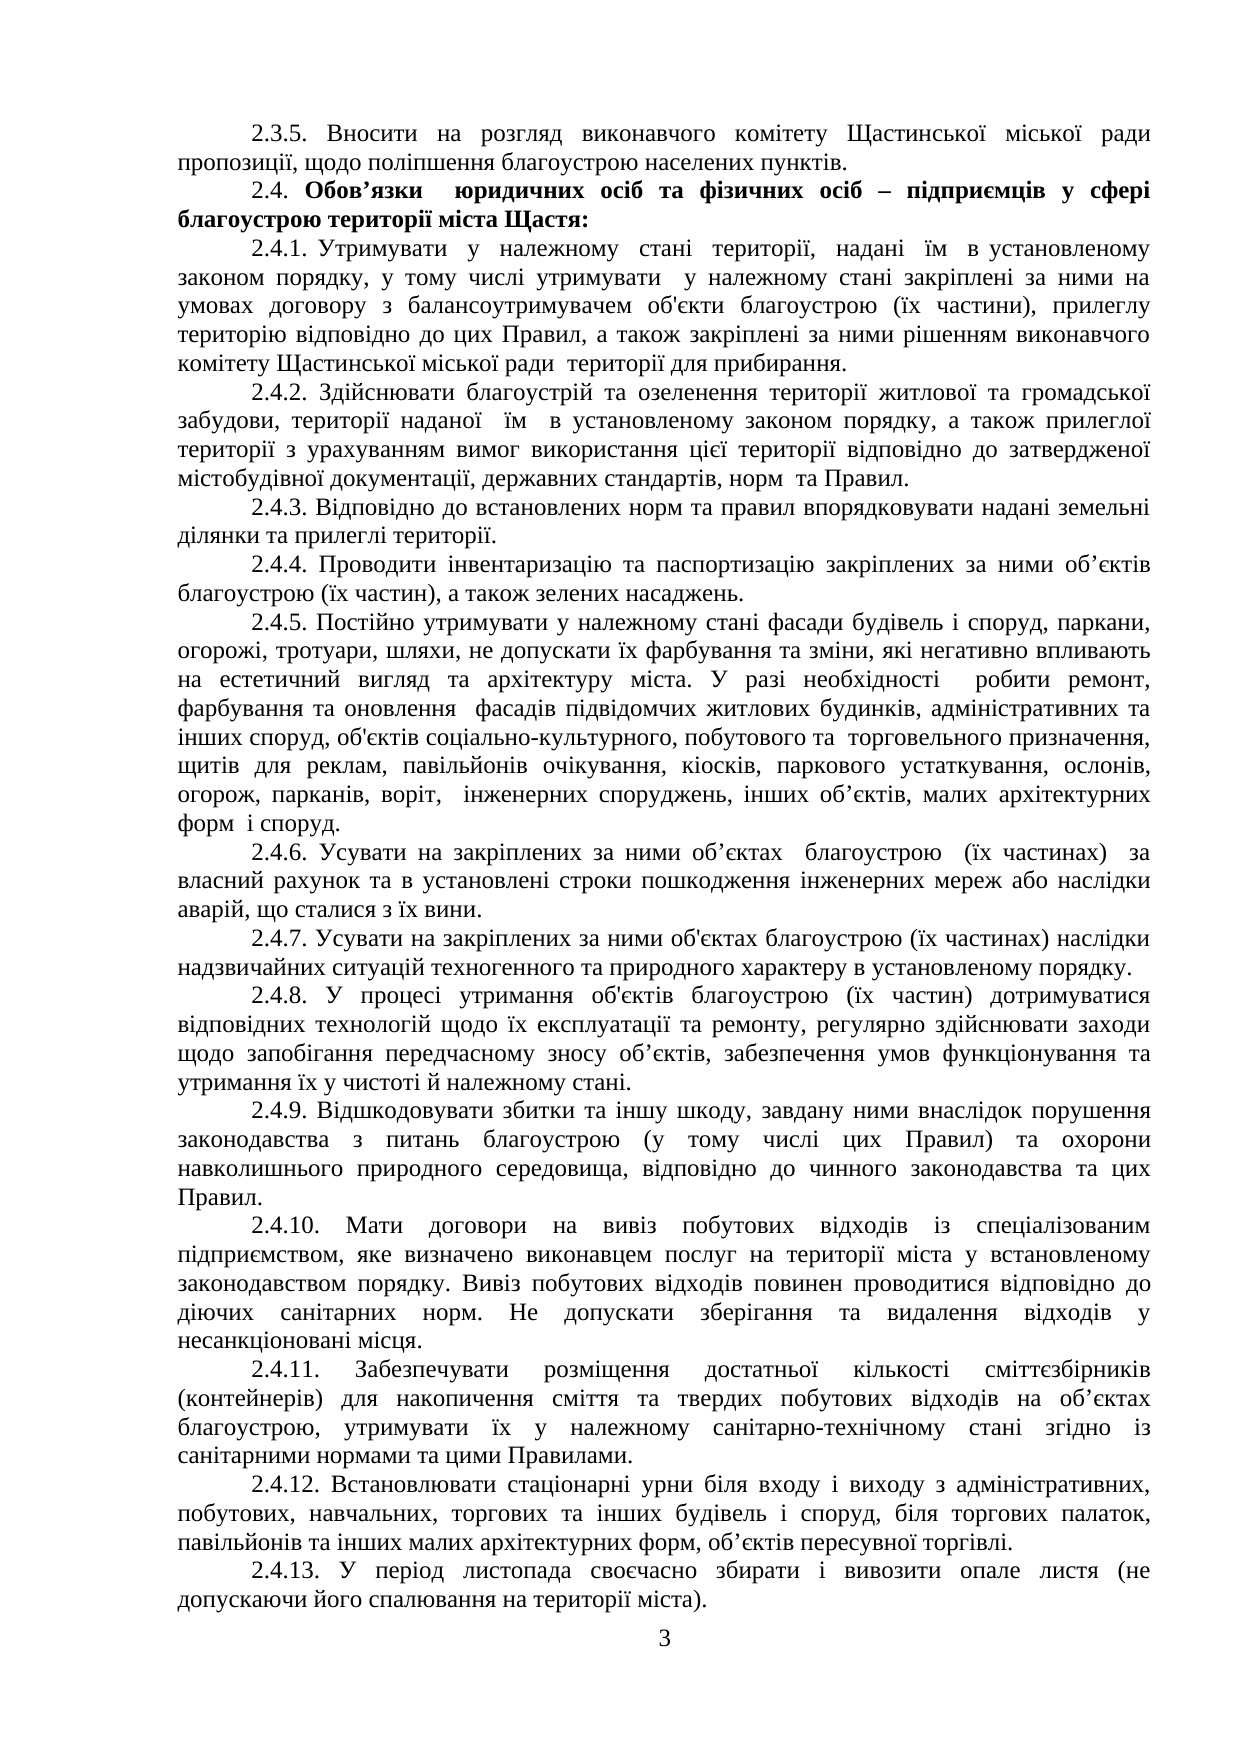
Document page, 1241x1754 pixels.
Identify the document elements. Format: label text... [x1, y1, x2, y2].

list 2.4.8. У процесі утримання об'єктів благоустрою (їх частин) дотримуватися відповідних технологій щодо їх експлуатації та ремонту, регулярно здійснювати заходи щодо запобігання передчасному зносу об’єктів, забезпечення умов функціонування та утримання їх у чистоті й належному стані. [177, 981, 1152, 1096]
text 2.4.10. Мати договори на вивіз побутових відходів із спеціалізованим підприємством, яке визначено виконавцем послуг на території міста у встановленому законодавством порядку. Вивіз побутових відходів повинен проводитися відповідно до діючих санітарних норм. Не допускати зберігання та видалення відходів у несанкціоновані місця. [177, 1211, 1152, 1354]
list 2.4.6. Усувати на закріплених за ними об’єктах благоустрою (їх частинах) за власний рахунок та в установлені строки пошкодження інженерних мереж або наслідки аварій, що сталися з їх вини. [177, 837, 1152, 923]
list 2.4.12. Встановлювати стаціонарні урни біля входу і виходу з адміністративних, побутових, навчальних, торгових та інших будівель і споруд, біля торгових палаток, павільйонів та інших малих архітектурних форм, об’єктів пересувної торгівлі. [177, 1469, 1152, 1556]
text 2.4. Обов’язки юридичних осіб та фізичних осіб – підприємців у сфері благоустрою території міста Щастя: [177, 176, 1152, 233]
list 2.4.5. Постійно утримувати у належному стані фасади будівель і споруд, паркани, огорожі, тротуари, шляхи, не допускати їх фарбування та зміни, які негативно впливають на естетичний вигляд та архітектуру міста. У разі необхідності робити ремонт, фарбування та оновлення фасадів підвідомчих житлових будинків, адміністративних та інших споруд, об'єктів соціально-культурного, побутового та торговельного призначення, щитів для реклам, павільйонів очікування, кіосків, паркового устаткування, ослонів, огорож, парканів, воріт, інженерних споруджень, інших об’єктів, малих архітектурних форм і споруд. [177, 607, 1152, 837]
list 2.4.2. Здійснювати благоустрій та озеленення території житлової та громадської забудови, території наданої їм в установленому законом порядку, а також прилеглої території з урахуванням вимог використання цієї території відповідно до затвердженої містобудівної документації, державних стандартів, норм та Правил. [177, 377, 1152, 492]
text 2.3.5. Вносити на розгляд виконавчого комітету Щастинської міської ради пропозиції, щодо поліпшення благоустрою населених пунктів. [177, 118, 1152, 176]
list 2.4.3. Відповідно до встановлених норм та правил впорядковувати надані земельні ділянки та прилеглі території. [177, 492, 1152, 549]
list 2.4.13. У період листопада своєчасно збирати і вивозити опале листя (не допускаючи його спалювання на території міста). [177, 1556, 1152, 1613]
list 2.4.11. Забезпечувати розміщення достатньої кількості сміттєзбірників (контейнерів) для накопичення сміття та твердих побутових відходів на об’єктах благоустрою, утримувати їх у належному санітарно-технічному стані згідно із санітарними нормами та цими Правилами. [177, 1354, 1152, 1469]
list 2.4.9. Відшкодовувати збитки та іншу шкоду, завдану ними внаслідок порушення законодавства з питань благоустрою (у тому числі цих Правил) та охорони навколишнього природного середовища, відповідно до чинного законодавства та цих Правил. [177, 1096, 1152, 1211]
list 2.4.1. Утримувати у належному стані території, надані їм в установленому законом порядку, у тому числі утримувати у належному стані закріплені за ними на умовах договору з балансоутримувачем об'єкти благоустрою (їх частини), прилеглу територію відповідно до цих Правил, а також закріплені за ними рішенням виконавчого комітету Щастинської міської ради території для прибирання. [177, 233, 1152, 377]
list 2.4.4. Проводити інвентаризацію та паспортизацію закріплених за ними об’єктів благоустрою (їх частин), а також зелених насаджень. [177, 549, 1152, 607]
list 2.4.7. Усувати на закріплених за ними об'єктах благоустрою (їх частинах) наслідки надзвичайних ситуацій техногенного та природного характеру в установленому порядку. [177, 923, 1152, 981]
